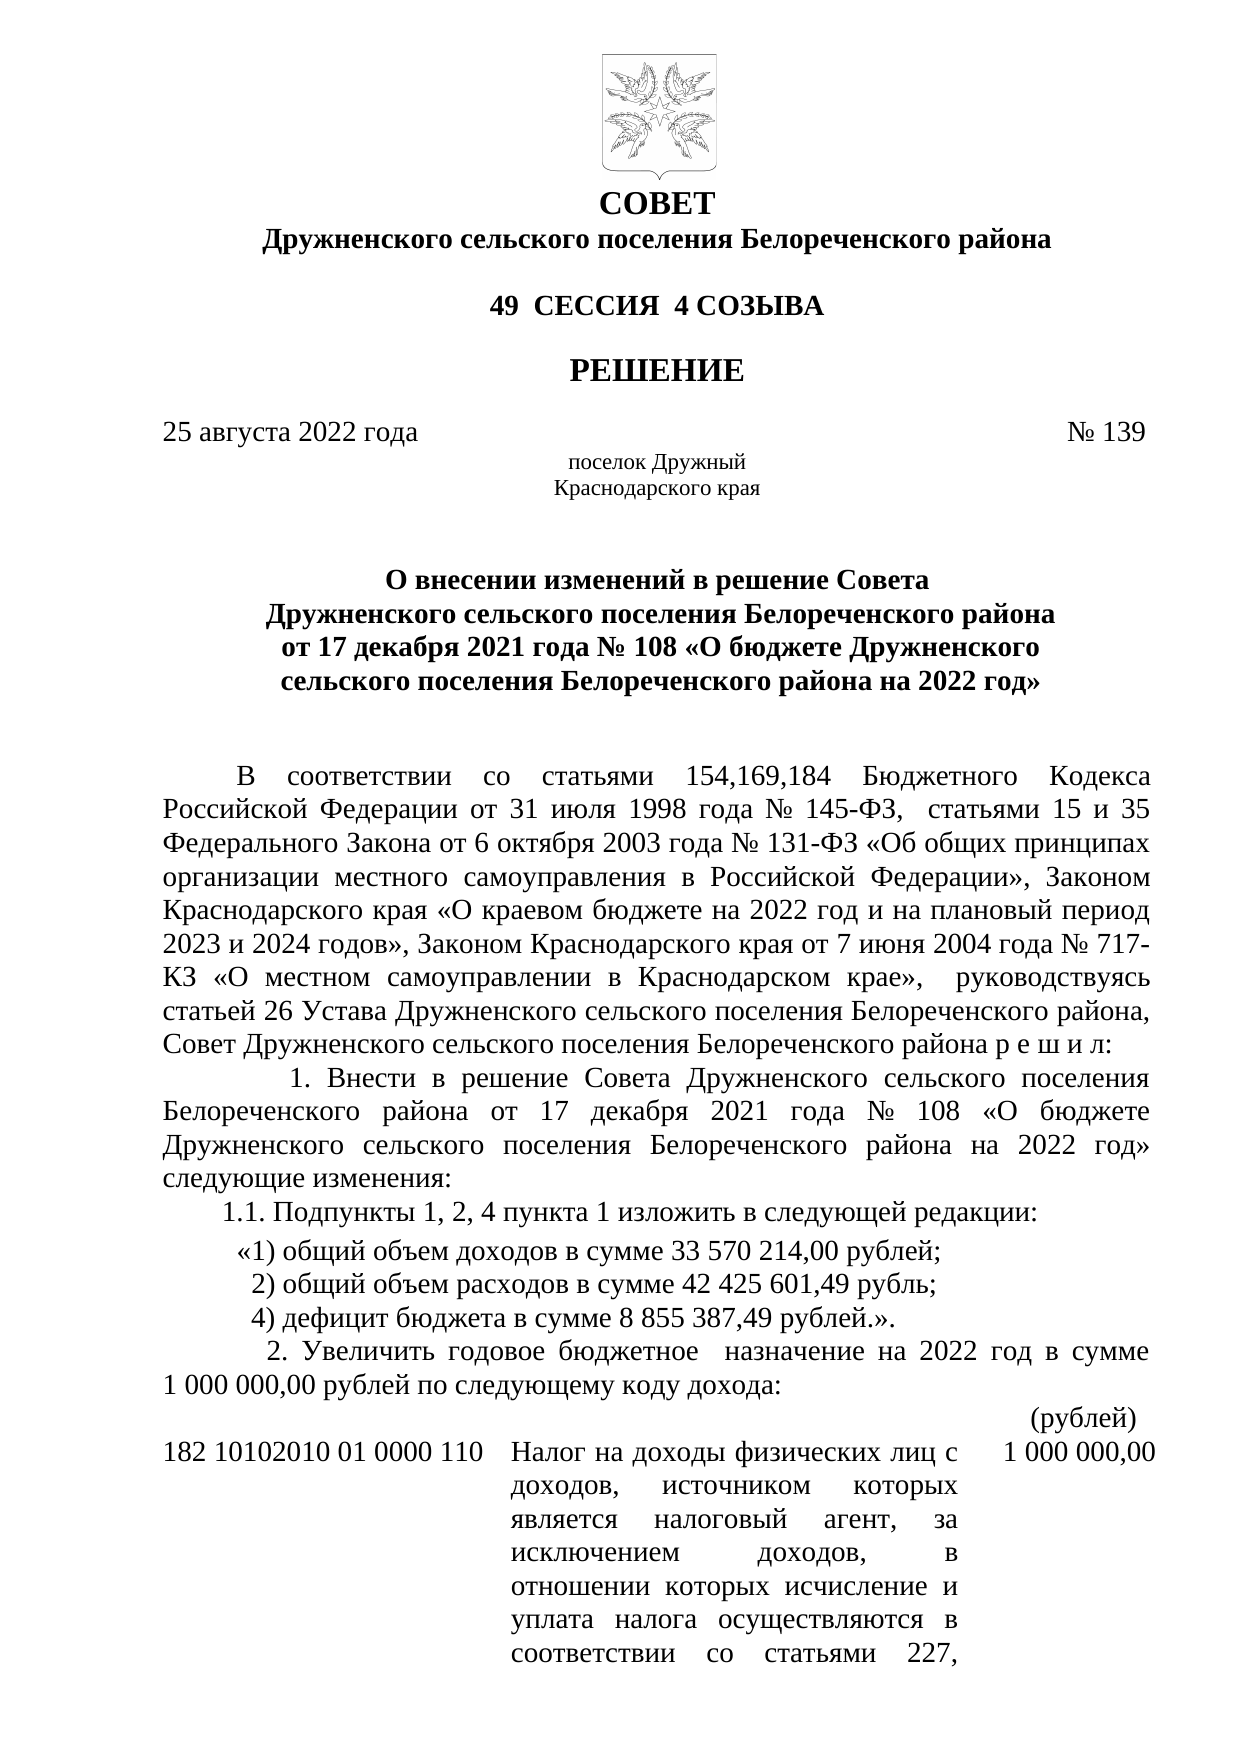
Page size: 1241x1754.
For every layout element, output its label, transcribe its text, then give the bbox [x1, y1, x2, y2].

text 49 СЕССИЯ 4 СОЗЫВА [162, 288, 1152, 322]
text РЕШЕНИЕ [162, 350, 1152, 388]
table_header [499, 1434, 969, 1669]
text 25 августа 2022 года № 139 [162, 414, 1152, 448]
subtitle от 17 декабря 2021 года № 108 «О бюджете Дружненского [162, 629, 1152, 663]
text «1) общий объем доходов в сумме 33 570 214,00 рублей; [162, 1233, 1152, 1266]
table_header 1 000 000,00 [970, 1434, 1163, 1669]
text 1.1. Подпункты 1, 2, 4 пункта 1 изложить в следующей редакции: [162, 1194, 1152, 1228]
text 4) дефицит бюджета в сумме 8 855 387,49 рублей.». [162, 1300, 1152, 1333]
text 2) общий объем расходов в сумме 42 425 601,49 рубль; [162, 1266, 1152, 1300]
list 2. Увеличить годовое бюджетное назначение на 2022 год в сумме 1 000 000,00 рублей по следующему коду дохода: [162, 1333, 1152, 1400]
text поселок Дружный [162, 448, 1152, 474]
text 1. Внести в решение Совета Дружненского сельского поселения Белореченского района от 17 декабря 2021 года № 108 «О бюджете Дружненского сельского поселения Белореченского района на 2022 год» следующие изменения: [162, 1060, 1152, 1194]
subtitle Дружненского сельского поселения Белореченского района [162, 596, 1152, 629]
list (рублей) [162, 1400, 1152, 1434]
text Дружненского сельского поселения Белореченского района [162, 221, 1152, 255]
subtitle сельского поселения Белореченского района на 2022 год» [162, 663, 1152, 697]
text СОВЕТ [162, 183, 1152, 221]
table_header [151, 1434, 499, 1669]
subtitle О внесении изменений в решение Совета [162, 562, 1152, 596]
text В соответствии со статьями 154,169,184 Бюджетного Кодекса Российской Федерации от 31 июля 1998 года № 145-ФЗ, статьями 15 и 35 Федерального Закона от 6 октября 2003 года № 131-ФЗ «Об общих принципах организации местного самоуправления в Российской Федерации», Законом Краснодарского края «О краевом бюджете на 2022 год и на плановый период 2023 и 2024 годов», Законом Краснодарского края от 7 июня 2004 года № 717-КЗ «О местном самоуправлении в Краснодарском крае», руководствуясь статьей 26 Устава Дружненского сельского поселения Белореченского района, Совет Дружненского сельского поселения Белореченского района р е ш и л: [162, 758, 1152, 1060]
text Краснодарского края [162, 474, 1152, 501]
